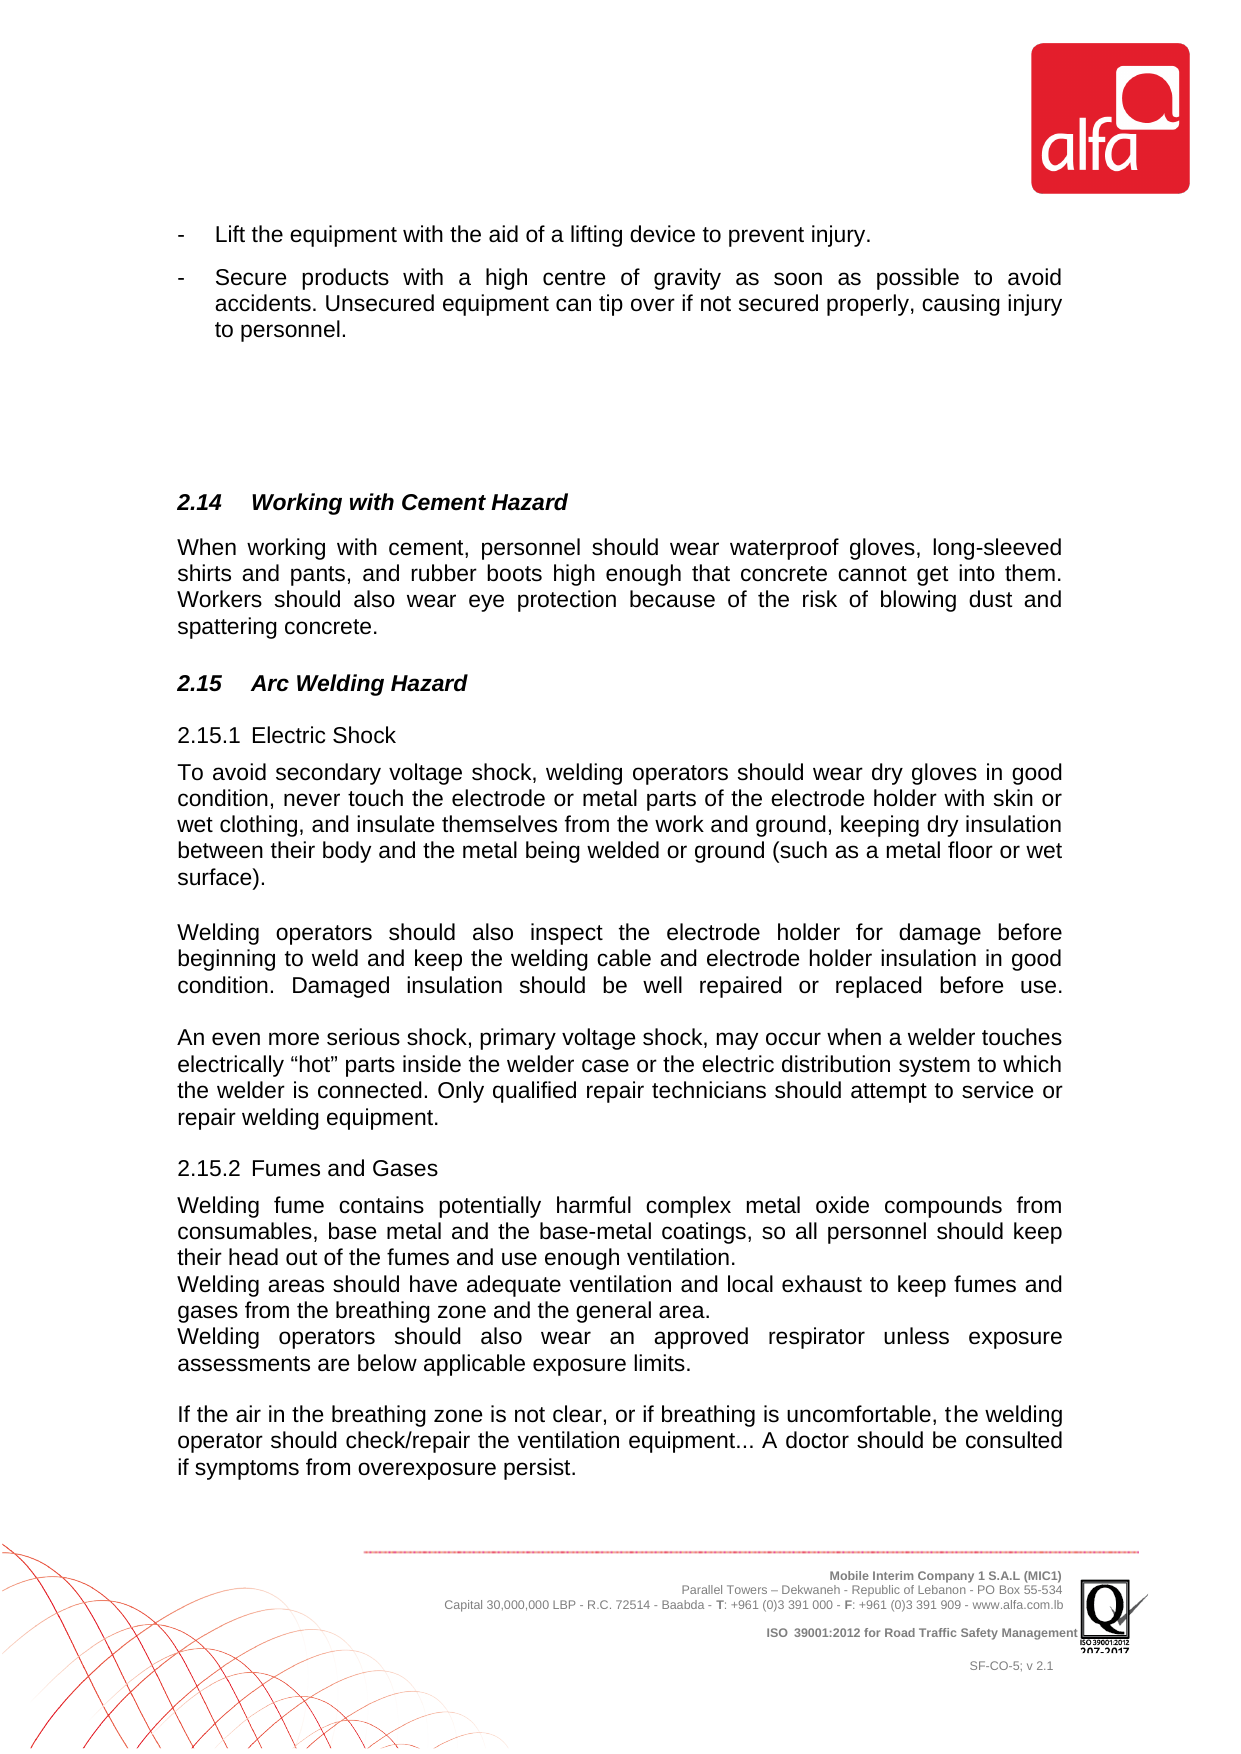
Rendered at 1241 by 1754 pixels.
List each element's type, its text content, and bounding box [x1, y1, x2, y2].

text Welding areas should have adequate ventilation and local exhaust to keep fumes and gases from the breathing zone and the general area. [177, 1271, 1063, 1323]
text Welding operators should also inspect the electrode holder for damage before beginning to weld and keep the welding cable and electrode holder insulation in good condition. Damaged insulation should be well repaired or replaced before use. An even more serious shock, primary voltage shock, may occur when a welder touches electrically “hot” parts inside the welder case or the electric distribution system to which the welder is connected. Only qualified repair technicians should attempt to service or repair welding equipment. [177, 919, 1063, 1130]
list Secure products with a high centre of gravity as soon as possible to avoid accidents. Unsecured equipment can tip over if not secured properly, causing injury to personnel. [177, 263, 1063, 343]
picture [1031, 43, 1190, 194]
text Welding fume contains potentially harmful complex metal oxide compounds from consumables, base metal and the base-metal coatings, so all personnel should keep their head out of the fumes and use enough ventilation. [177, 1192, 1063, 1271]
text When working with cement, personnel should wear waterproof gloves, long-sleeved shirts and pants, and rubber boots high enough that concrete cannot get into them. Workers should also wear eye protection because of the risk of blowing dust and spattering concrete. [177, 534, 1063, 639]
text Welding operators should also wear an approved respirator unless exposure assessments are below applicable exposure limits. [177, 1323, 1063, 1376]
list Lift the equipment with the aid of a lifting device to prevent injury. [177, 221, 1063, 247]
text If the air in the breathing zone is not clear, or if breathing is uncomfortable, the welding operator should check/repair the ventilation equipment... A doctor should be consulted if symptoms from overexposure persist. [177, 1401, 1063, 1480]
subtitle Working with Cement Hazard [177, 489, 1063, 515]
picture [1077, 1577, 1138, 1653]
subtitle Fumes and Gases [177, 1155, 1063, 1181]
picture [0, 1528, 638, 1749]
subtitle Arc Welding Hazard [177, 670, 1063, 697]
text To avoid secondary voltage shock, welding operators should wear dry gloves in good condition, never touch the electrode or metal parts of the electrode holder with skin or wet clothing, and insulate themselves from the work and ground, keeping dry insulation between their body and the metal being welded or ground (such as a metal floor or wet surface). [177, 758, 1063, 919]
subtitle Electric Shock [177, 722, 1063, 748]
